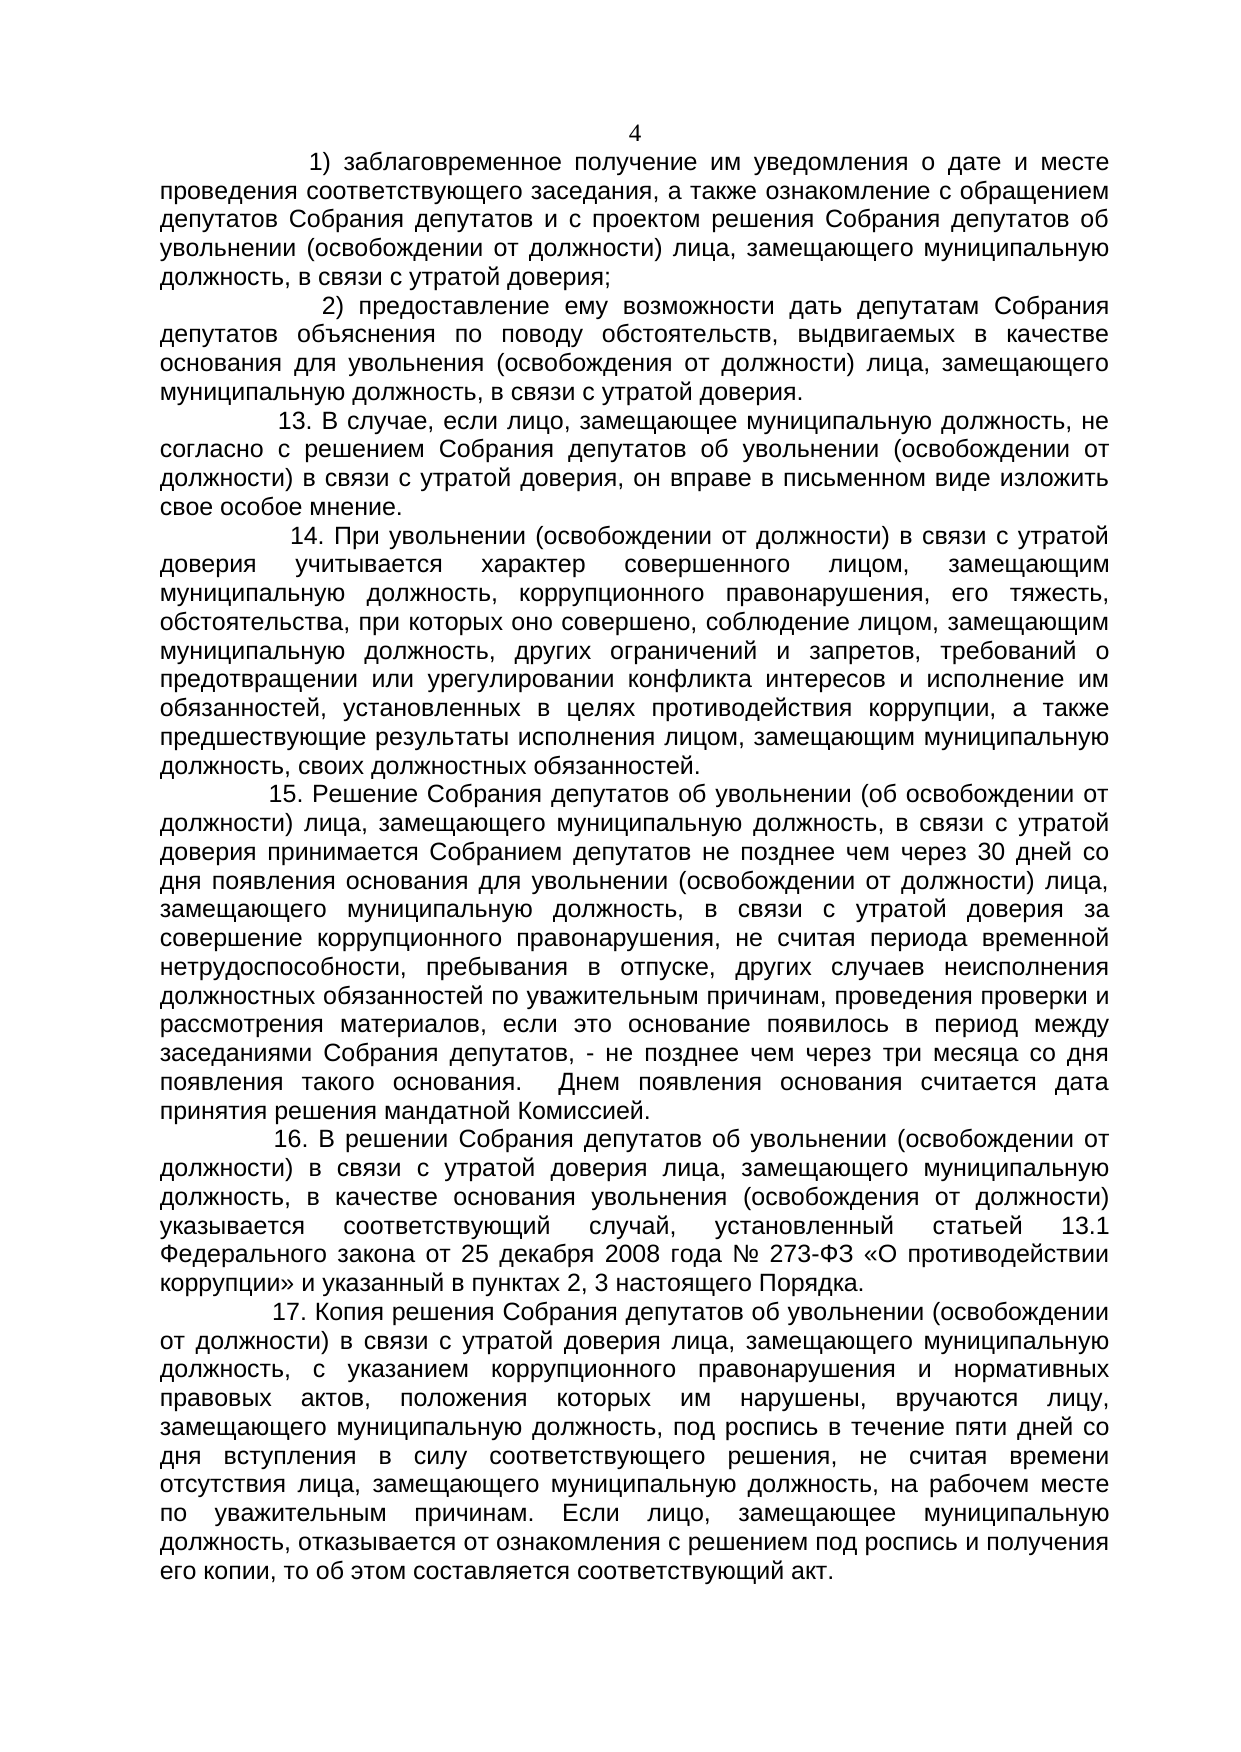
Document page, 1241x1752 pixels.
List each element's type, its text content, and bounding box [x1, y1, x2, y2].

text 17. Копия решения Собрания депутатов об увольнении (освобождении от должности) в связи с утратой доверия лица, замещающего муниципальную должность, с указанием коррупционного правонарушения и нормативных правовых актов, положения которых им нарушены, вручаются лицу, замещающего муниципальную должность, под роспись в течение пяти дней со дня вступления в силу соответствующего решения, не считая времени отсутствия лица, замещающего муниципальную должность, на рабочем месте по уважительным причинам. Если лицо, замещающее муниципальную должность, отказывается от ознакомления с решением под роспись и получения его копии, то об этом составляется соответствующий акт. [159, 1297, 1110, 1584]
text 13. В случае, если лицо, замещающее муниципальную должность, не согласно с решением Собрания депутатов об увольнении (освобождении от должности) в связи с утратой доверия, он вправе в письменном виде изложить свое особое мнение. [159, 406, 1110, 521]
text 16. В решении Собрания депутатов об увольнении (освобождении от должности) в связи с утратой доверия лица, замещающего муниципальную должность, в качестве основания увольнения (освобождения от должности) указывается соответствующий случай, установленный статьей 13.1 Федерального закона от 25 декабря 2008 года № 273-ФЗ «О противодействии коррупции» и указанный в пунктах 2, 3 настоящего Порядка. [159, 1124, 1110, 1297]
text 15. Решение Собрания депутатов об увольнении (об освобождении от должности) лица, замещающего муниципальную должность, в связи с утратой доверия принимается Собранием депутатов не позднее чем через 30 дней со дня появления основания для увольнении (освобождении от должности) лица, замещающего муниципальную должность, в связи с утратой доверия за совершение коррупционного правонарушения, не считая периода временной нетрудоспособности, пребывания в отпуске, других случаев неисполнения должностных обязанностей по уважительным причинам, проведения проверки и рассмотрения материалов, если это основание появилось в период между заседаниями Собрания депутатов, - не позднее чем через три месяца со дня появления такого основания. Днем появления основания считается дата принятия решения мандатной Комиссией. [159, 779, 1110, 1124]
text 1) заблаговременное получение им уведомления о дате и месте проведения соответствующего заседания, а также ознакомление с обращением депутатов Собрания депутатов и с проектом решения Собрания депутатов об увольнении (освобождении от должности) лица, замещающего муниципальную должность, в связи с утратой доверия; [159, 147, 1110, 291]
text 14. При увольнении (освобождении от должности) в связи с утратой доверия учитывается характер совершенного лицом, замещающим муниципальную должность, коррупционного правонарушения, его тяжесть, обстоятельства, при которых оно совершено, соблюдение лицом, замещающим муниципальную должность, других ограничений и запретов, требований о предотвращении или урегулировании конфликта интересов и исполнение им обязанностей, установленных в целях противодействия коррупции, а также предшествующие результаты исполнения лицом, замещающим муниципальную должность, своих должностных обязанностей. [159, 521, 1110, 779]
text 2) предоставление ему возможности дать депутатам Собрания депутатов объяснения по поводу обстоятельств, выдвигаемых в качестве основания для увольнения (освобождения от должности) лица, замещающего муниципальную должность, в связи с утратой доверия. [159, 291, 1110, 406]
